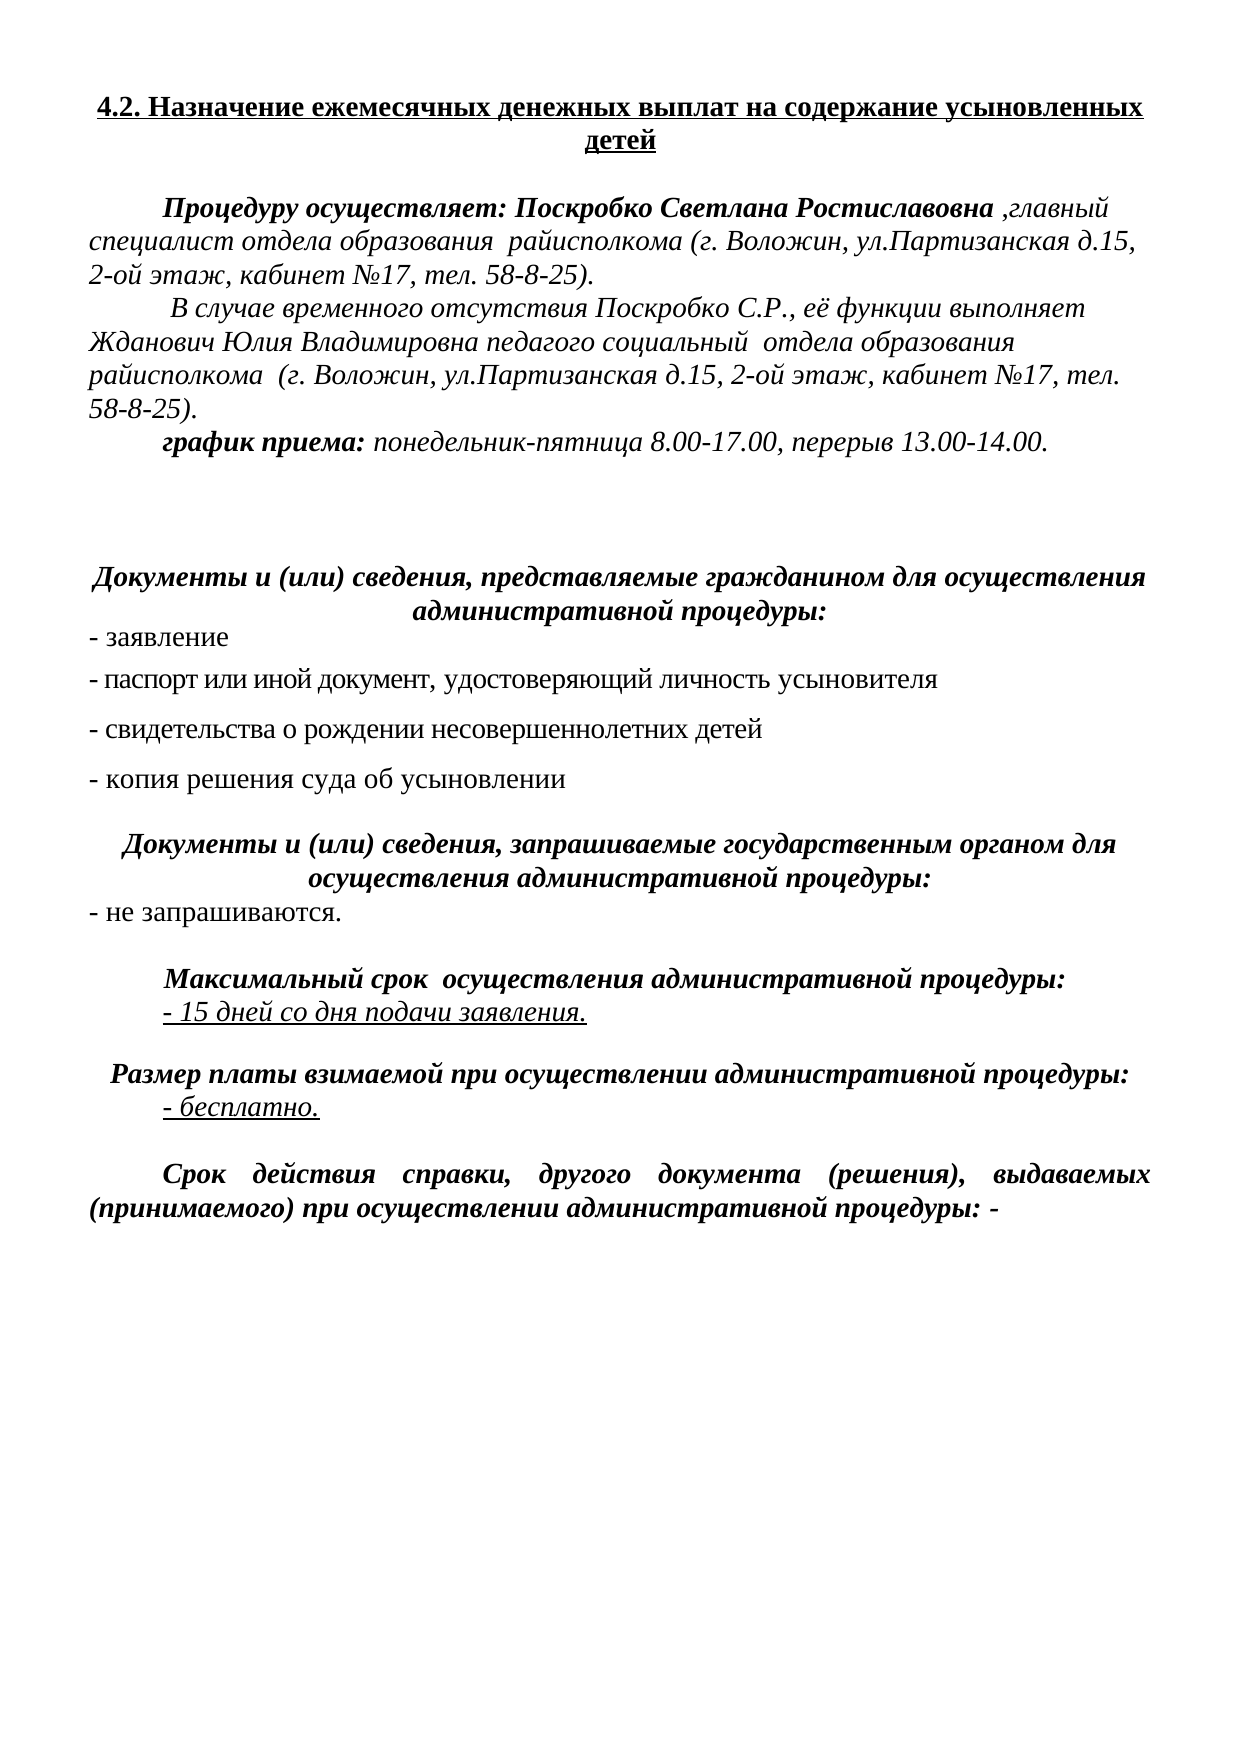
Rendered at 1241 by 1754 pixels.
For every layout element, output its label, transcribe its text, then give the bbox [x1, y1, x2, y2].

text Максимальный срок осуществления административной процедуры: [89, 961, 1152, 994]
text В случае временного отсутствия Поскробко С.Р., её функции выполняет Жданович Юлия Владимировна педагого социальный отдела образования райисполкома (г. Воложин, ул.Партизанская д.15, 2-ой этаж, кабинет №17, тел. 58-8-25). [89, 290, 1152, 424]
text Документы и (или) сведения, запрашиваемые государственным органом для осуществления административной процедуры: [89, 827, 1152, 894]
text Размер платы взимаемой при осуществлении административной процедуры: [89, 1056, 1152, 1089]
text - не запрашиваются. [89, 894, 1152, 927]
text - паспорт или иной документ, удостоверяющий личность усыновителя [89, 668, 1152, 693]
text график приема: понедельник-пятница 8.00-17.00, перерыв 13.00-14.00. [89, 424, 1152, 458]
text Срок действия справки, другого документа (решения), выдаваемых (принимаемого) при осуществлении административной процедуры: - [89, 1156, 1152, 1223]
text 4.2. Назначение ежемесячных денежных выплат на содержание усыновленных детей [89, 89, 1152, 156]
text - заявление [89, 626, 1152, 651]
text - копия решения суда об усыновлении [89, 768, 1152, 793]
text - 15 дней со дня подачи заявления. [89, 994, 1152, 1028]
text - бесплатно. [89, 1089, 1152, 1123]
text Документы и (или) сведения, представляемые гражданином для осуществления административной процедуры: [89, 559, 1152, 626]
text - свидетельства о рождении несовершеннолетних детей [89, 718, 1152, 743]
text Процедуру осуществляет: Поскробко Светлана Ростиславовна ,главный специалист отдела образования райисполкома (г. Воложин, ул.Партизанская д.15, 2-ой этаж, кабинет №17, тел. 58-8-25). [89, 190, 1152, 290]
